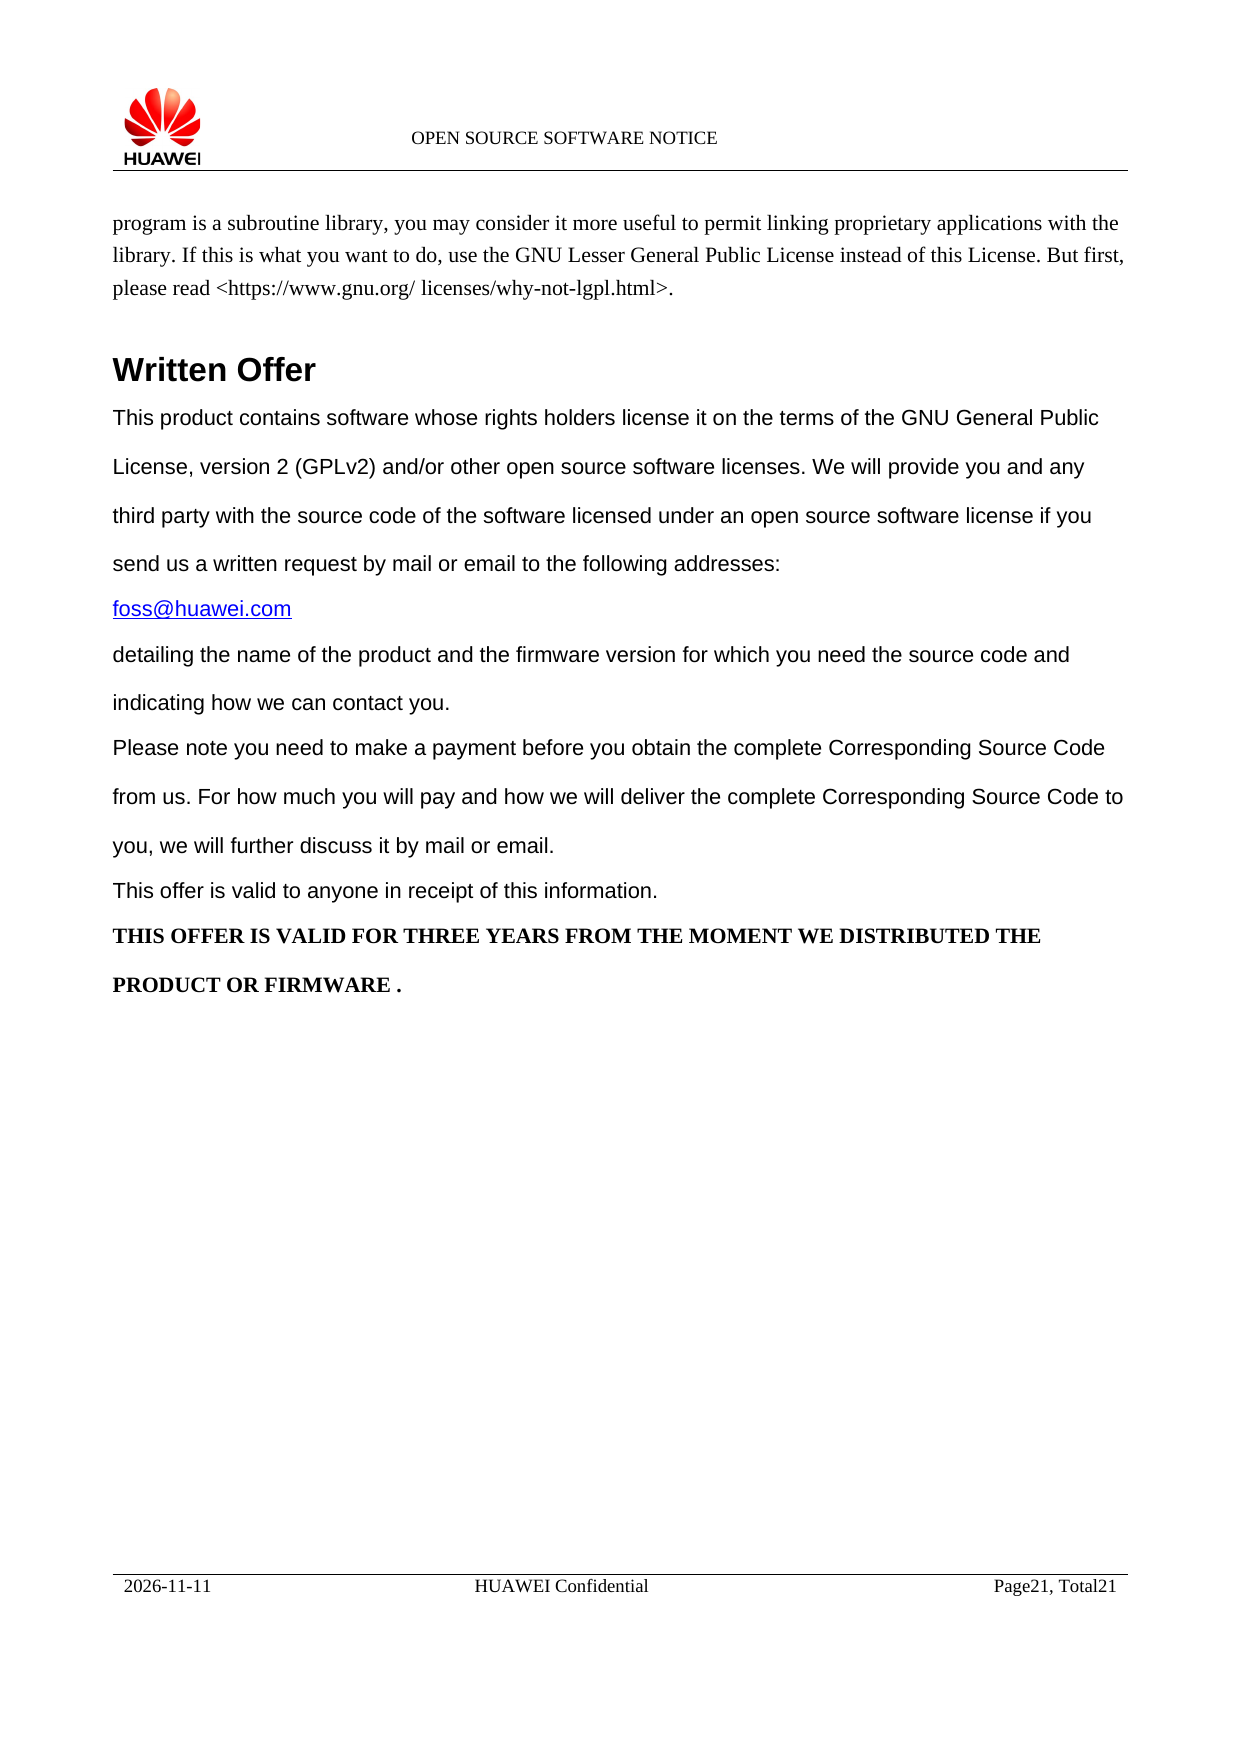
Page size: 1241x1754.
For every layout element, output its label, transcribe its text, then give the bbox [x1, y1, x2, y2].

text detailing the name of the product and the firmware version for which you need the source code and indicating how we can contact you. [112, 638, 1128, 719]
text foss@huawei.com [112, 593, 1128, 625]
text This offer is valid to anyone in receipt of this information. [112, 874, 1128, 907]
text Written Offer [112, 336, 1128, 401]
text This offer is valid for three years from the moment we distributed the product or firmware . [112, 919, 1128, 1001]
picture [124, 88, 201, 165]
text Please note you need to make a payment before you obtain the complete Corresponding Source Code from us. For how much you will pay and how we will deliver the complete Corresponding Source Code to you, we will further discuss it by mail or email. [112, 732, 1128, 862]
text This product contains software whose rights holders license it on the terms of the GNU General Public License, version 2 (GPLv2) and/or other open source software licenses. We will provide you and any third party with the source code of the software licensed under an open source software license if you send us a written request by mail or email to the following addresses: [112, 401, 1128, 580]
